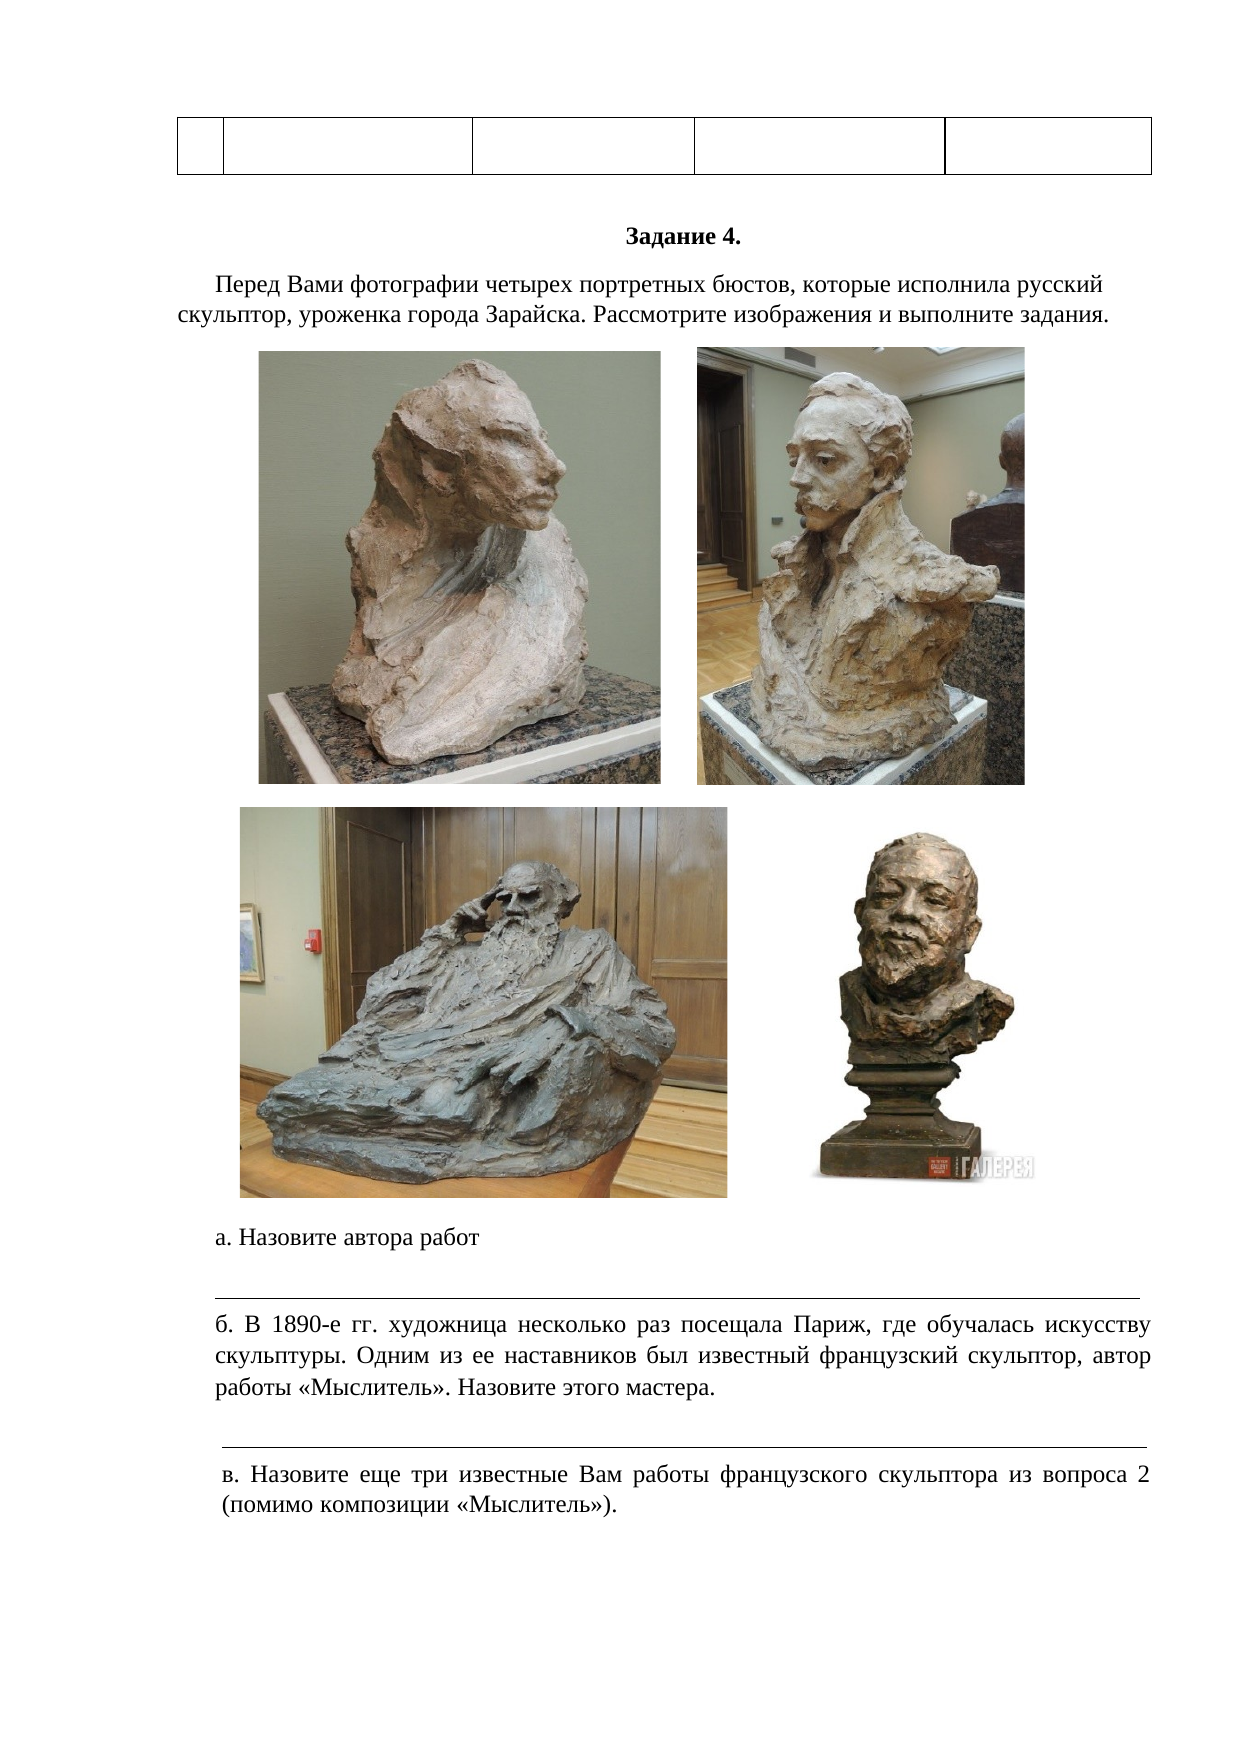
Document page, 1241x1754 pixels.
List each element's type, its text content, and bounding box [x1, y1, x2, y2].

text в. Назовите еще три известные Вам работы французского скульптора из вопроса 2 (помимо композиции «Мыслитель»). [222, 1459, 1180, 1518]
picture [258, 351, 661, 784]
picture [239, 807, 728, 1198]
table_header [946, 118, 1151, 174]
table_header [224, 118, 472, 174]
text б. В 1890-е гг. художница несколько раз посещала Париж, где обучалась искусству скульптуры. Одним из ее наставников был известный французский скульптор, автор работы «Мыслитель». Назовите этого мастера. [215, 1309, 1152, 1400]
subtitle Задание 4. [249, 221, 1117, 250]
table_header [473, 118, 694, 174]
table_header [695, 118, 944, 174]
text Перед Вами фотографии четырех портретных бюстов, которые исполнила русский скульптор, уроженка города Зарайска. Рассмотрите изображения и выполните задания. [177, 269, 1180, 328]
picture [697, 347, 1025, 785]
picture [808, 827, 1037, 1187]
table_header [178, 118, 223, 174]
